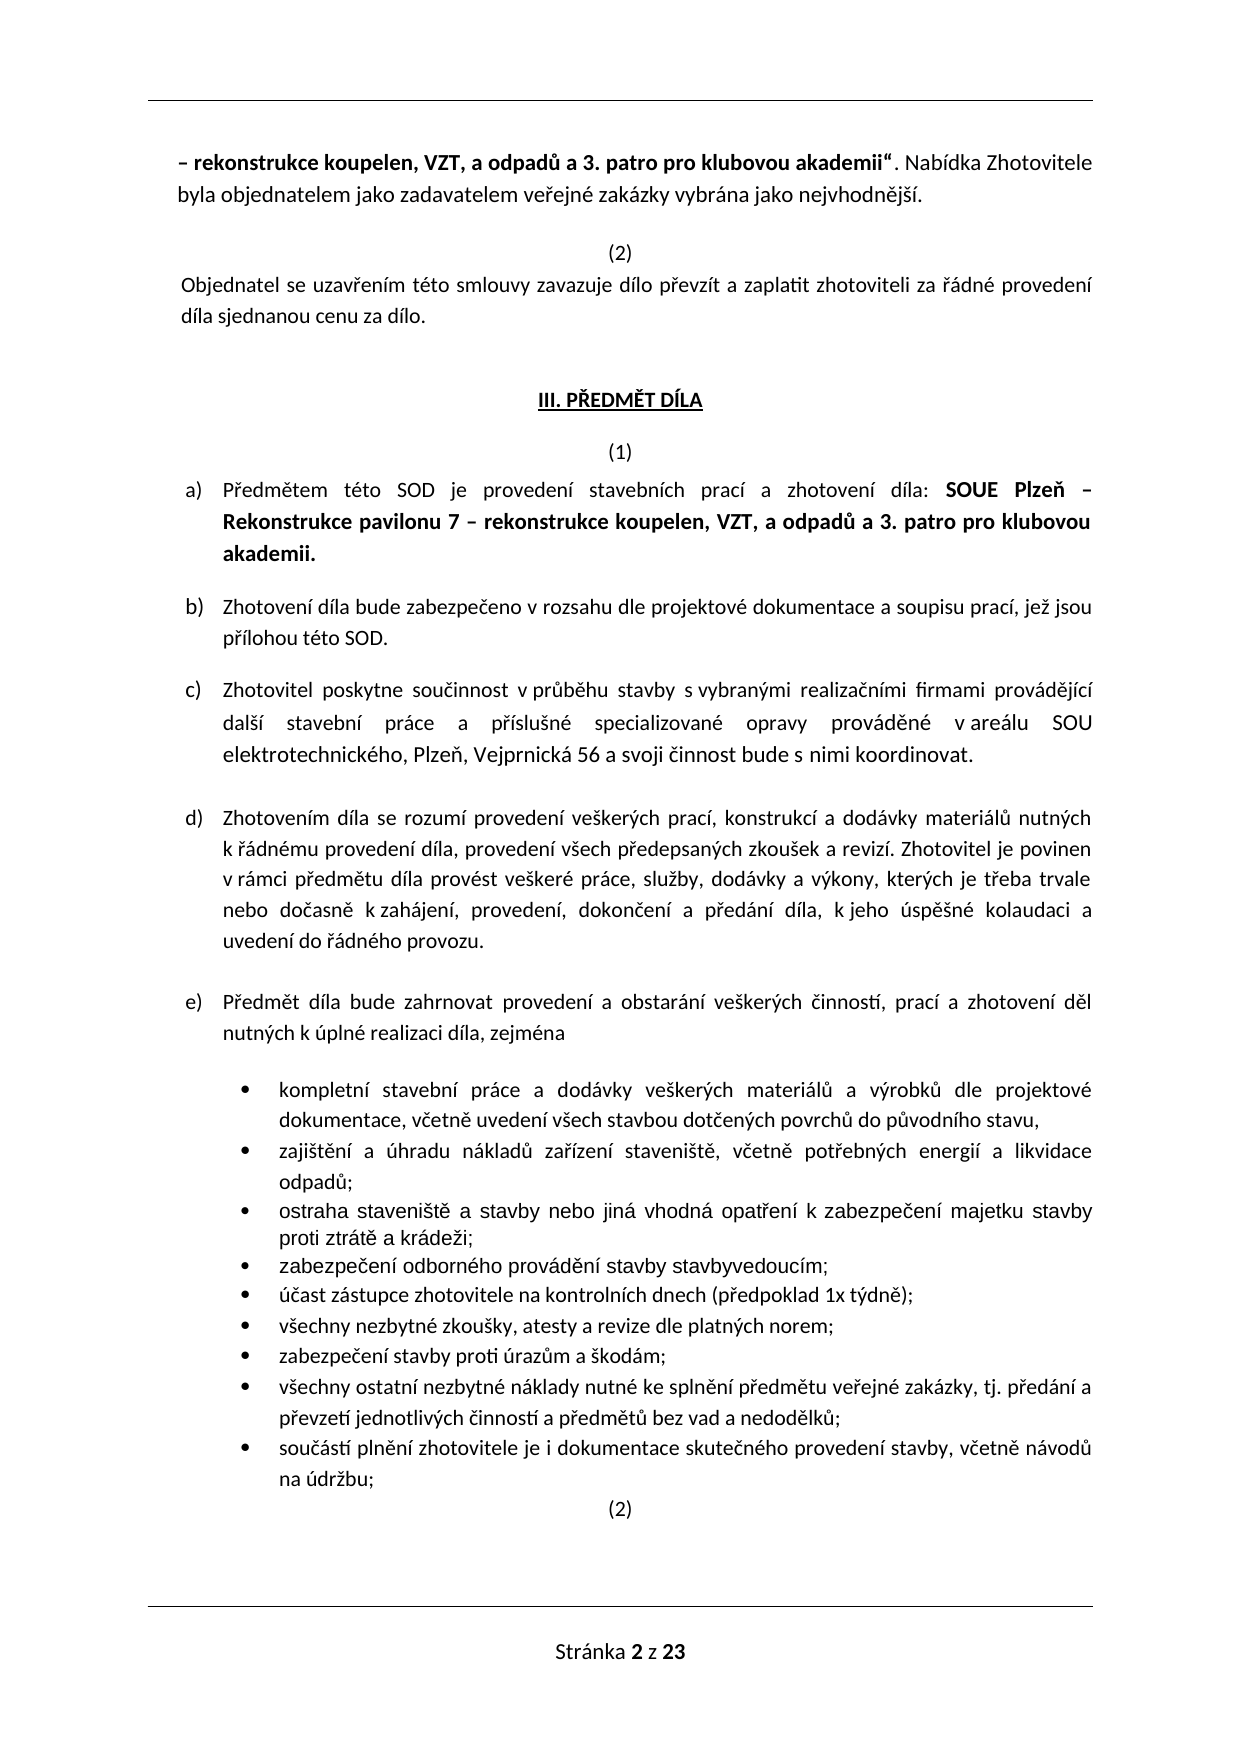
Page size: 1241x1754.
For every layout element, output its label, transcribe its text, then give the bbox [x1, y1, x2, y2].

list zabezpečení stavby proti úrazům a škodám; [241, 1342, 1093, 1369]
list všechny ostatní nezbytné náklady nutné ke splnění předmětu veřejné zakázky, tj. předání a převzetí jednotlivých činností a předmětů bez vad a nedodělků; [241, 1373, 1093, 1430]
list Zhotovení díla bude zabezpečeno v rozsahu dle projektové dokumentace a soupisu prací, jež jsou přílohou této SOD. [185, 592, 1093, 651]
text (1) [148, 438, 1093, 464]
text (2) [148, 1496, 1093, 1522]
list Zhotovitel poskytne součinnost v průběhu stavby s vybranými realizačními firmami provádějící další stavební práce a příslušné specializované opravy prováděné v areálu SOU elektrotechnického, Plzeň, Vejprnická 56 a svoji činnost bude s nimi koordinovat. [185, 676, 1093, 768]
list Předmětem této SOD je provedení stavebních prací a zhotovení díla: SOUE Plzeň – Rekonstrukce pavilonu 7 – rekonstrukce koupelen, VZT, a odpadů a 3. patro pro klubovou akademii. [185, 475, 1093, 567]
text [177, 148, 1093, 208]
list účast zástupce zhotovitele na kontrolních dnech (předpoklad 1x týdně); [241, 1281, 1093, 1308]
list zajištění a úhradu nákladů zařízení staveniště, včetně potřebných energií a likvidace odpadů; [241, 1137, 1093, 1194]
text (2) [148, 239, 1093, 265]
list všechny nezbytné zkoušky, atesty a revize dle platných norem; [241, 1312, 1093, 1338]
list zabezpečení odborného provádění stavby stavbyvedoucím; [241, 1253, 1093, 1278]
list součástí plnění zhotovitele je i dokumentace skutečného provedení stavby, včetně návodů na údržbu; [241, 1434, 1093, 1492]
text Objednatel se uzavřením této smlouvy zavazuje dílo převzít a zaplatit zhotoviteli za řádné provedení díla sjednanou cenu za dílo. [181, 272, 1093, 329]
list Zhotovením díla se rozumí provedení veškerých prací, konstrukcí a dodávky materiálů nutných k řádnému provedení díla, provedení všech předepsaných zkoušek a revizí. Zhotovitel je povinen v rámci předmětu díla provést veškeré práce, služby, dodávky a výkony, kterých je třeba trvale nebo dočasně k zahájení, provedení, dokončení a předání díla, k jeho úspěšné kolaudaci a uvedení do řádného provozu. [185, 804, 1093, 953]
list ostraha staveniště a stavby nebo jiná vhodná opatření k zabezpečení majetku stavby proti ztrátě a krádeži; [241, 1198, 1093, 1250]
text III. Předmět díla [148, 386, 1093, 413]
list Předmět díla bude zahrnovat provedení a obstarání veškerých činností, prací a zhotovení děl nutných k úplné realizaci díla, zejména [185, 988, 1093, 1045]
list kompletní stavební práce a dodávky veškerých materiálů a výrobků dle projektové dokumentace, včetně uvedení všech stavbou dotčených povrchů do původního stavu, [241, 1076, 1093, 1133]
